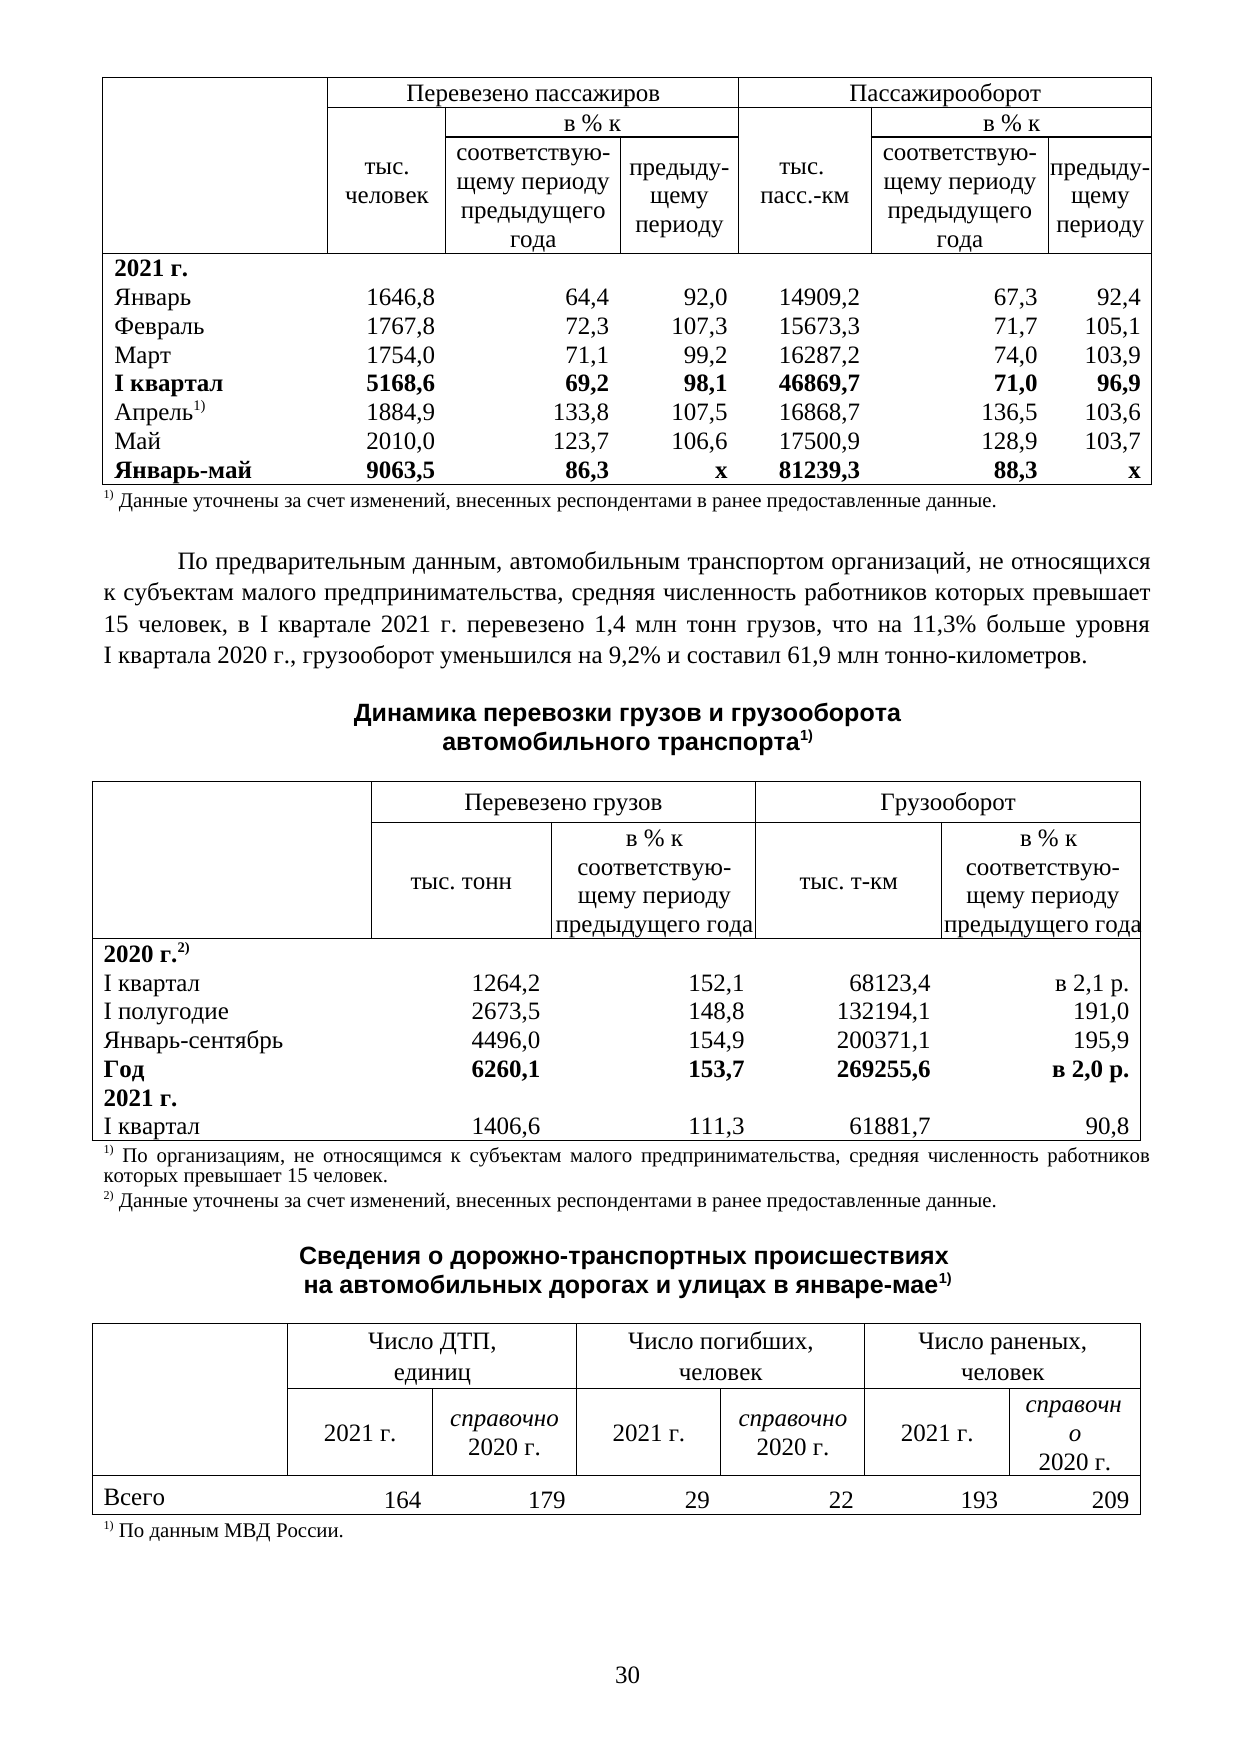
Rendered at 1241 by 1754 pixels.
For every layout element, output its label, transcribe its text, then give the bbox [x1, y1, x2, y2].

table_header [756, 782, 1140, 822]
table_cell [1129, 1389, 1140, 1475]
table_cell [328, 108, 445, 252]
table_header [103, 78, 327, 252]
text Динамика перевозки грузов и грузооборота [103, 698, 1152, 727]
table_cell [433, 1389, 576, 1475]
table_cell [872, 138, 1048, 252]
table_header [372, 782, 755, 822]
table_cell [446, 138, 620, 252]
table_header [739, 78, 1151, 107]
text автомобильного транспорта1) [103, 727, 1152, 756]
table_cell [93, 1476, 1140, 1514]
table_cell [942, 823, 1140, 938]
text 1) По данным МВД России. [103, 1519, 1152, 1542]
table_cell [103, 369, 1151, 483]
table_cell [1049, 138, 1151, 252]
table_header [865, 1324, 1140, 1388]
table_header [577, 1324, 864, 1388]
text 1) Данные уточнены за счет изменений, внесенных респондентами в ранее предоставленные данные. [103, 489, 1152, 512]
text 2) Данные уточнены за счет изменений, внесенных респондентами в ранее предоставленные данные. [103, 1191, 1152, 1212]
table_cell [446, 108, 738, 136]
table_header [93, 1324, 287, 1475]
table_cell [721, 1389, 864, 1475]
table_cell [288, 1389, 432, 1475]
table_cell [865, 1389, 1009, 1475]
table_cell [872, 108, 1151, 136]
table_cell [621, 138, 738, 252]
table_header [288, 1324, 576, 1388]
text 1) По организациям, не относящимся к субъектам малого предпринимательства, средняя численность работников которых превышает 15 человек. [103, 1145, 1152, 1187]
text По предварительным данным, автомобильным транспортом организаций, не относящихся к субъектам малого предпринимательства, средняя численность работников которых превышает 15 человек, в I квартале 2021 г. перевезено 1,4 млн тонн грузов, что на 11,3% больше уровня I квартала 2020 г., грузооборот уменьшился на 9,2% и составил 61,9 млн тонно-километров. [103, 544, 1152, 669]
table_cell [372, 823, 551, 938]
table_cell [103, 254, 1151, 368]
text Сведения о дорожно-транспортных происшествиях на автомобильных дорогах и улицах в январе-мае1) [103, 1241, 1152, 1298]
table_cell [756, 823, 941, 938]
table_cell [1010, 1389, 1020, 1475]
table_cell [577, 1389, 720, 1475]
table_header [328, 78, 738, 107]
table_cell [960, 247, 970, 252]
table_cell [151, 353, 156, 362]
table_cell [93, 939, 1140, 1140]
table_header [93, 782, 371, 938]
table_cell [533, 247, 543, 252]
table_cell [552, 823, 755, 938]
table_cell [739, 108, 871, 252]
